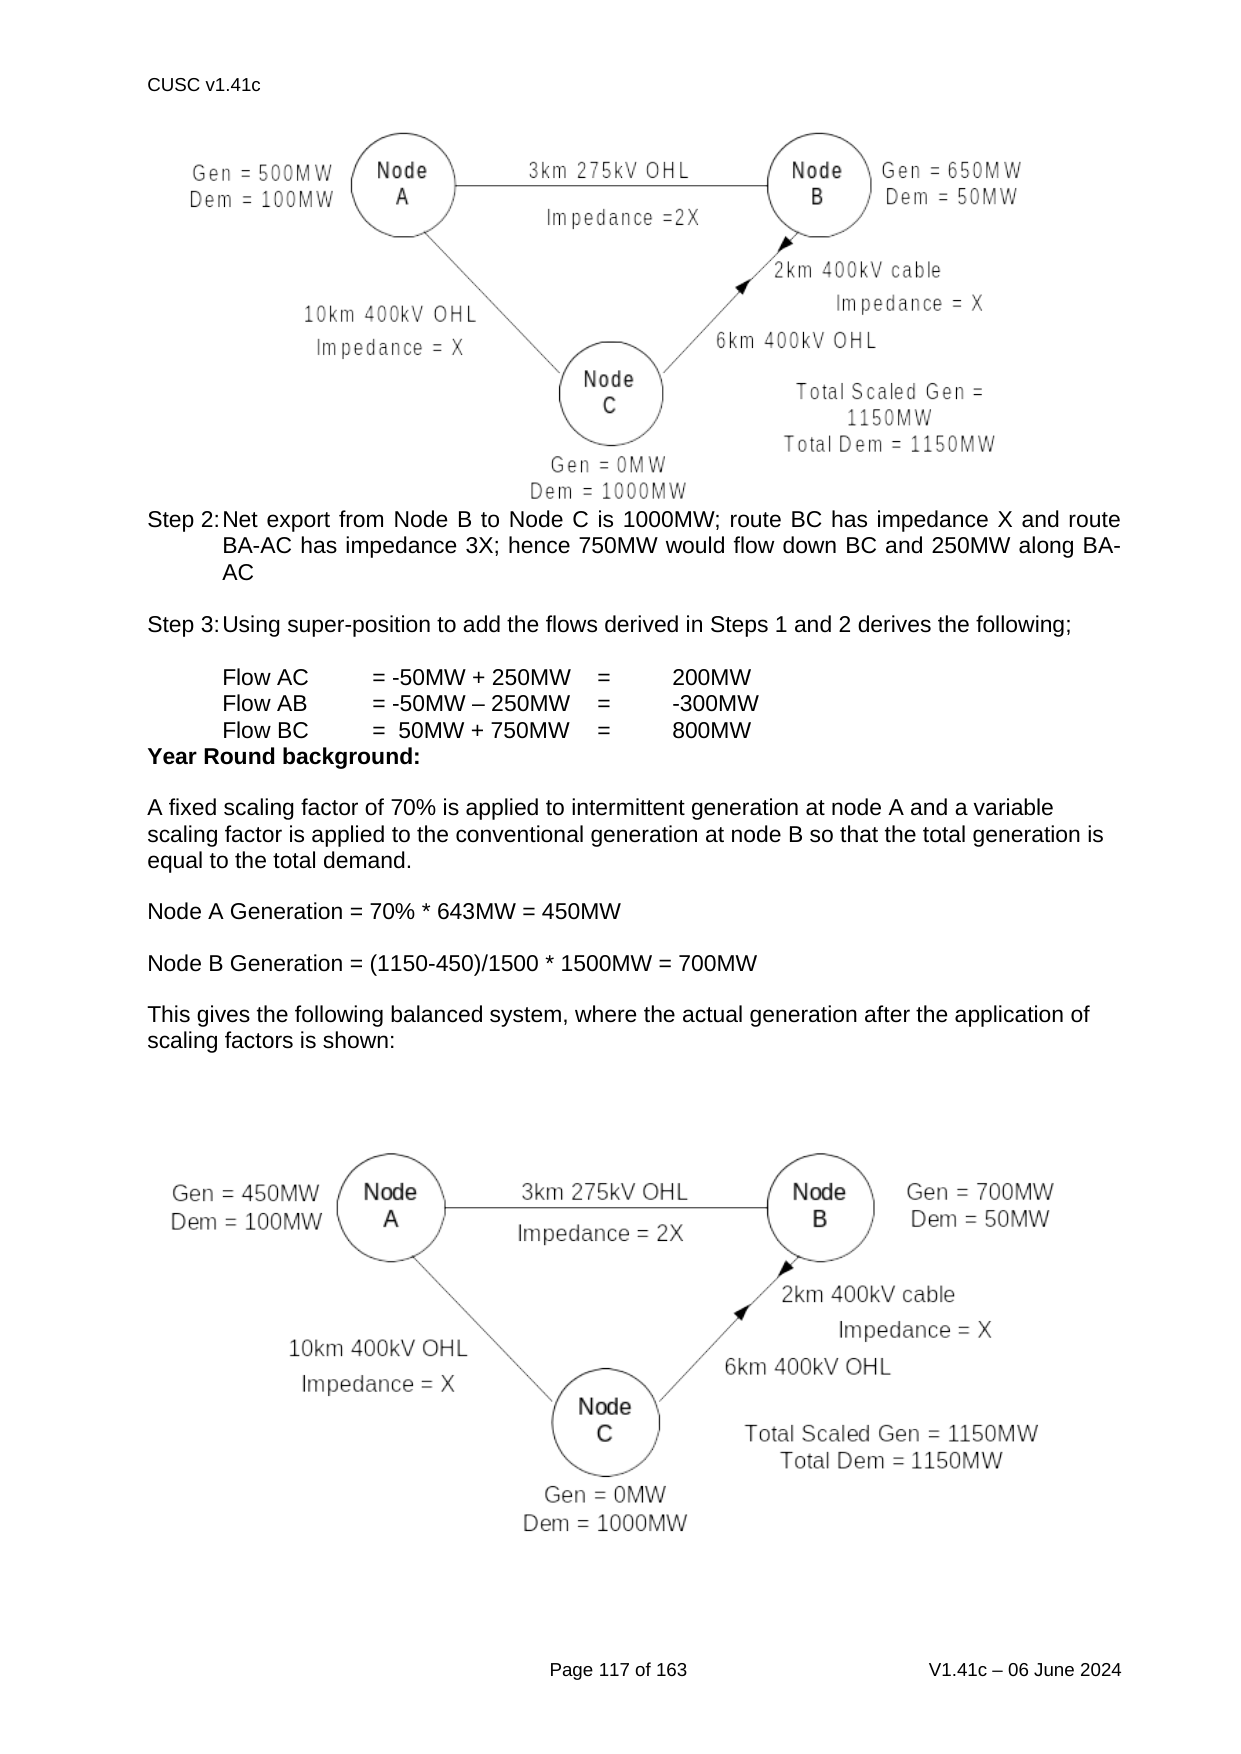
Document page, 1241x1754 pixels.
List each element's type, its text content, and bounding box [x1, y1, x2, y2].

text Node B Generation = (1150-450)/1500 * 1500MW = 700MW [147, 950, 1121, 976]
text Step 2: Net export from Node B to Node C is 1000MW; route BC has impedance X and route BA-AC has impedance 3X; hence 750MW would flow down BC and 250MW along BA-AC [147, 119, 1121, 585]
text Step 3: Using super-position to add the flows derived in Steps 1 and 2 derives the following; [147, 611, 1121, 637]
text Year Round background: [147, 743, 1121, 769]
text Node A Generation = 70% * 643MW = 450MW [147, 898, 1121, 925]
text Flow BC = 50MW + 750MW = 800MW [147, 717, 1121, 743]
text Flow AB = -50MW – 250MW = -300MW [147, 690, 1121, 717]
text A fixed scaling factor of 70% is applied to intermittent generation at node A and a variable scaling factor is applied to the conventional generation at node B so that the total generation is equal to the total demand. [147, 794, 1121, 873]
text This gives the following balanced system, where the actual generation after the application of scaling factors is shown: [147, 1001, 1121, 1054]
text Flow AC = -50MW + 250MW = 200MW [147, 664, 1121, 690]
